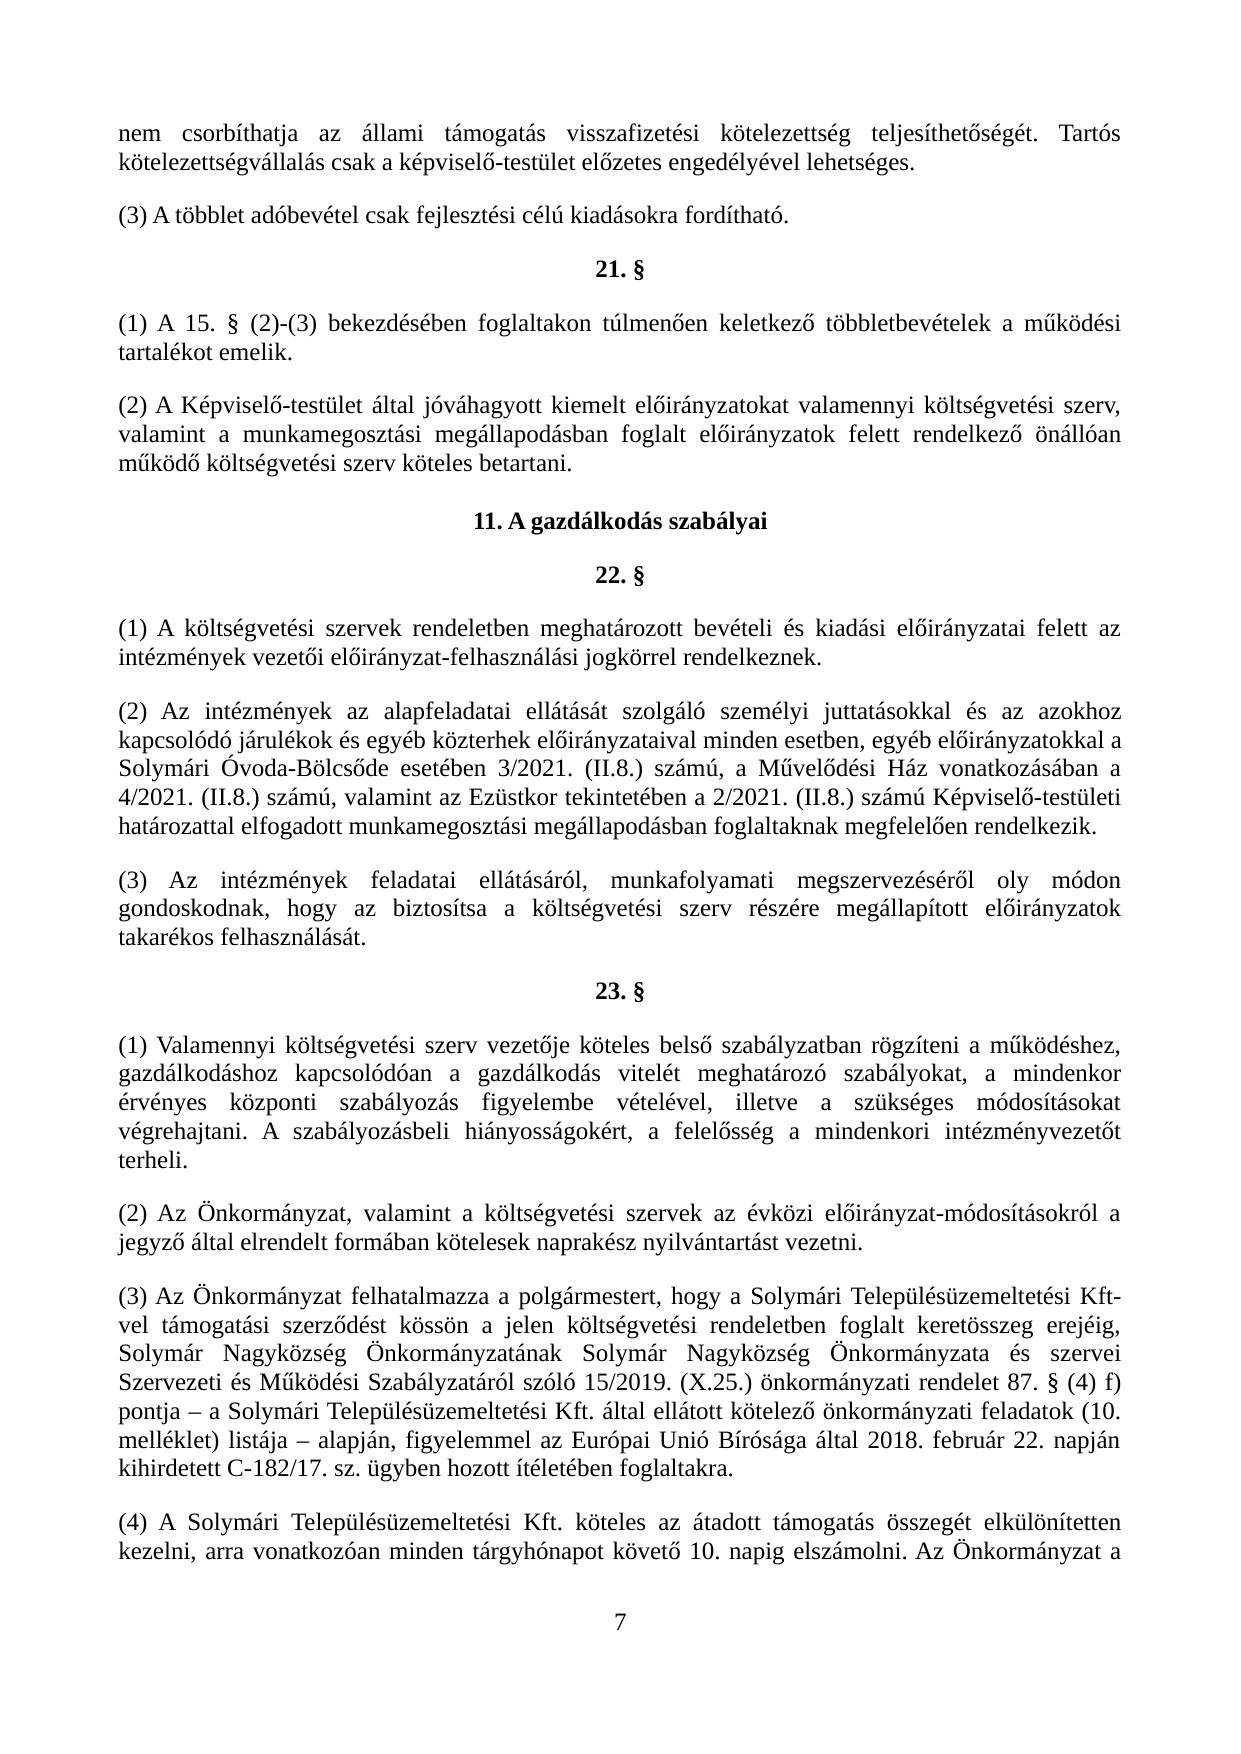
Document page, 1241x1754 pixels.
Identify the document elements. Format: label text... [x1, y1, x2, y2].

text (1) A költségvetési szervek rendeletben meghatározott bevételi és kiadási előirányzatai felett az intézmények vezetői előirányzat-felhasználási jogkörrel rendelkeznek. [118, 613, 1122, 671]
text (3) Az intézmények feladatai ellátásáról, munkafolyamati megszervezéséről oly módon gondoskodnak, hogy az biztosítsa a költségvetési szerv részére megállapított előirányzatok takarékos felhasználását. [118, 865, 1122, 951]
text 23. § [118, 976, 1122, 1005]
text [118, 118, 1122, 176]
text (3) A többlet adóbevétel csak fejlesztési célú kiadásokra fordítható. [118, 201, 1122, 229]
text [118, 1507, 1122, 1565]
text (2) A Képviselő-testület által jóváhagyott kiemelt előirányzatokat valamennyi költségvetési szerv, valamint a munkamegosztási megállapodásban foglalt előirányzatok felett rendelkező önállóan működő költségvetési szerv köteles betartani. [118, 391, 1122, 477]
text 11. A gazdálkodás szabályai [118, 506, 1122, 535]
text (2) Az intézmények az alapfeladatai ellátását szolgáló személyi juttatásokkal és az azokhoz kapcsolódó járulékok és egyéb közterhek előirányzataival minden esetben, egyéb előirányzatokkal a Solymári Óvoda-Bölcsőde esetében 3/2021. (II.8.) számú, a Művelődési Ház vonatkozásában a 4/2021. (II.8.) számú, valamint az Ezüstkor tekintetében a 2/2021. (II.8.) számú Képviselő-testületi határozattal elfogadott munkamegosztási megállapodásban foglaltaknak megfelelően rendelkezik. [118, 696, 1122, 840]
text 21. § [118, 254, 1122, 283]
text (2) Az Önkormányzat, valamint a költségvetési szervek az évközi előirányzat-módosításokról a jegyző által elrendelt formában kötelesek naprakész nyilvántartást vezetni. [118, 1198, 1122, 1256]
text (1) A 15. § (2)-(3) bekezdésében foglaltakon túlmenően keletkező többletbevételek a működési tartalékot emelik. [118, 308, 1122, 366]
text (3) Az Önkormányzat felhatalmazza a polgármestert, hogy a Solymári Településüzemeltetési Kft-vel támogatási szerződést kössön a jelen költségvetési rendeletben foglalt keretösszeg erejéig, Solymár Nagyközség Önkormányzatának Solymár Nagyközség Önkormányzata és szervei Szervezeti és Működési Szabályzatáról szóló 15/2019. (X.25.) önkormányzati rendelet 87. § (4) f) pontja – a Solymári Településüzemeltetési Kft. által ellátott kötelező önkormányzati feladatok (10. melléklet) listája – alapján, figyelemmel az Európai Unió Bírósága által 2018. február 22. napján kihirdetett C-182/17. sz. ügyben hozott ítéletében foglaltakra. [118, 1281, 1122, 1482]
text 22. § [118, 560, 1122, 588]
text (1) Valamennyi költségvetési szerv vezetője köteles belső szabályzatban rögzíteni a működéshez, gazdálkodáshoz kapcsolódóan a gazdálkodás vitelét meghatározó szabályokat, a mindenkor érvényes központi szabályozás figyelembe vételével, illetve a szükséges módosításokat végrehajtani. A szabályozásbeli hiányosságokért, a felelősség a mindenkori intézményvezetőt terheli. [118, 1030, 1122, 1173]
